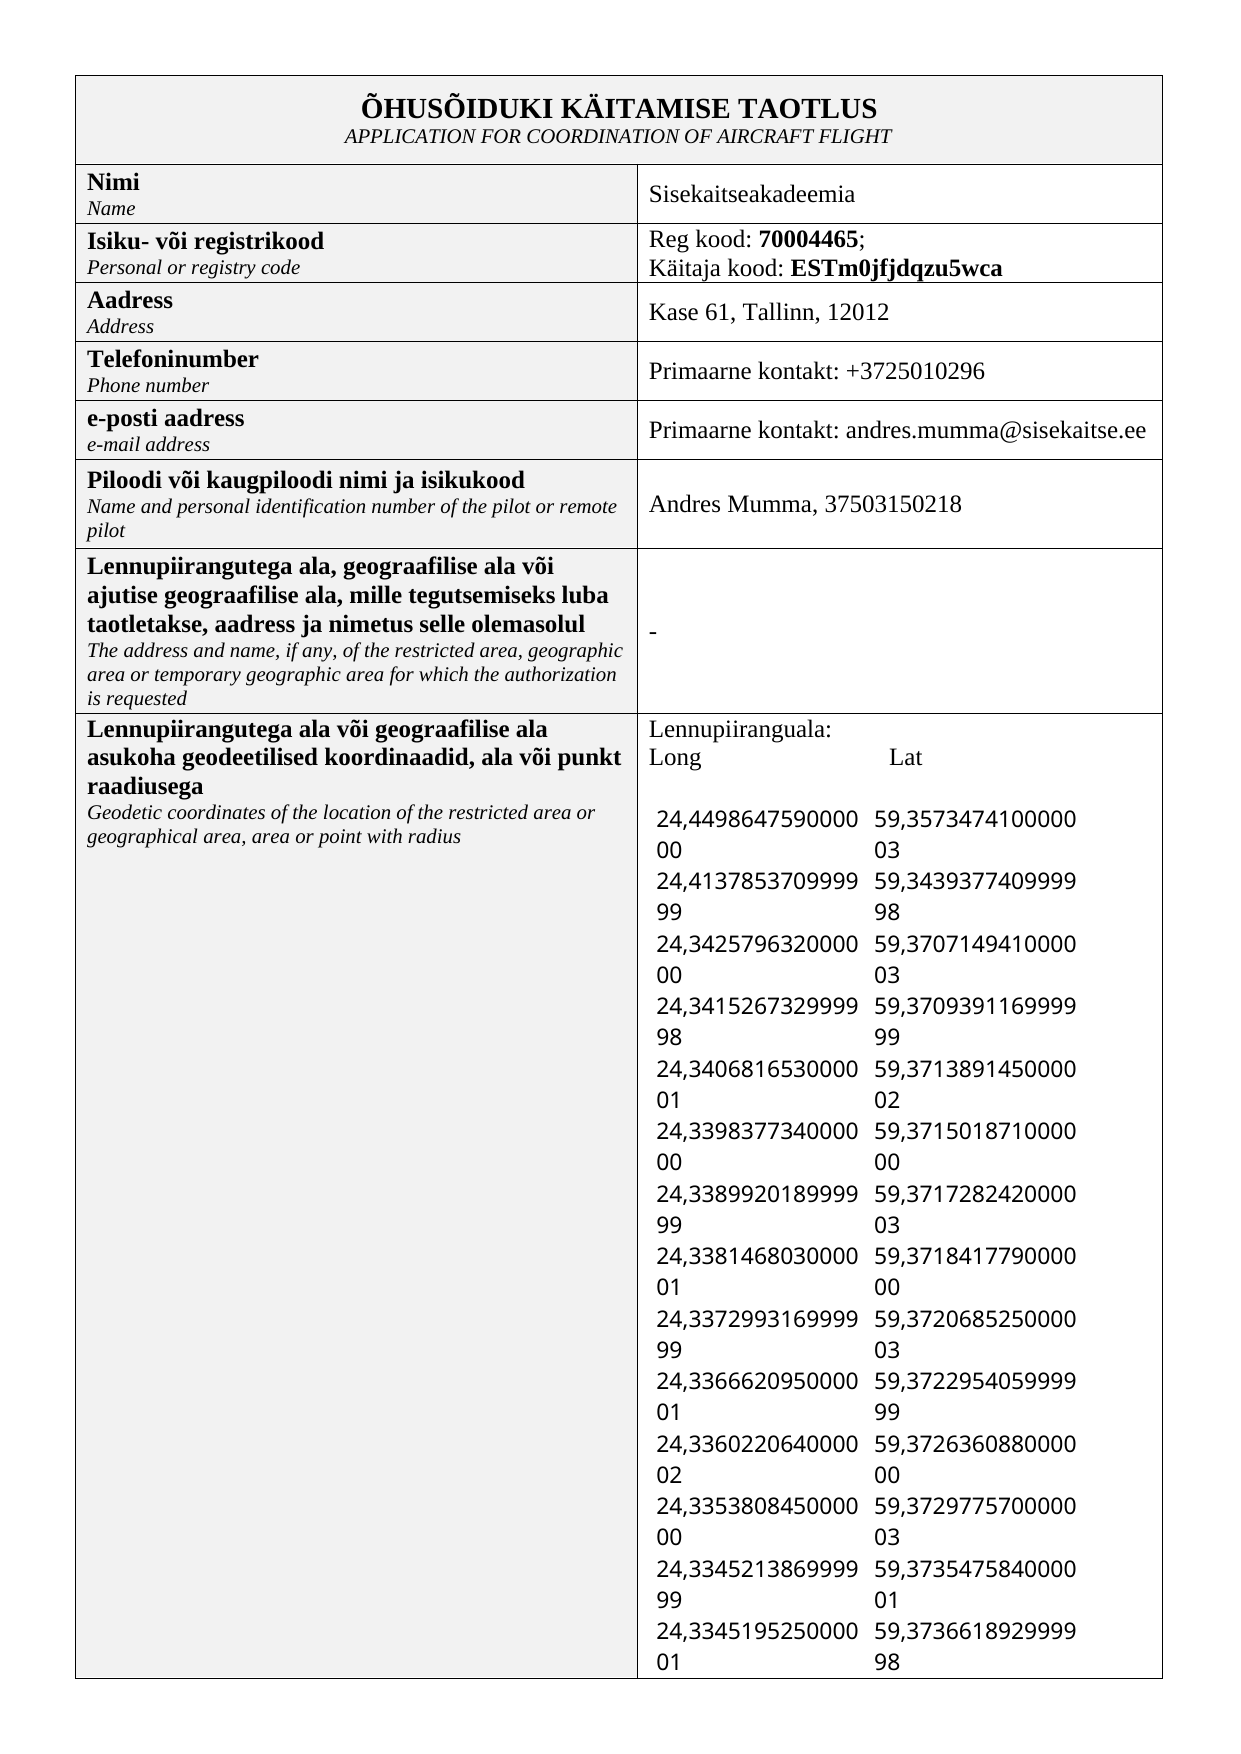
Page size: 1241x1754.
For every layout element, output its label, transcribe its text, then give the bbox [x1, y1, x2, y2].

table_cell - [638, 549, 1162, 713]
table_cell e-posti aadress e-mail address [76, 401, 637, 459]
table_cell Primaarne kontakt: +3725010296 [638, 342, 1162, 400]
table_cell Isiku- või registrikood Personal or registry code [76, 224, 637, 282]
table_cell Andres Mumma, 37503150218 [638, 460, 1162, 547]
table_cell Telefoninumber Phone number [76, 342, 637, 400]
table_cell Reg kood: 70004465; Käitaja kood: ESTm0jfjdqzu5wca [638, 224, 1162, 282]
table_header ÕHUSÕIDUKI KÄITAMISE TAOTLUS APPLICATION FOR COORDINATION OF AIRCRAFT FLIGHT [76, 76, 1162, 163]
table_cell Lennupiirangutega ala, geograafilise ala või ajutise geograafilise ala, mille tegutsemiseks luba taotletakse, aadress ja nimetus selle olemasolul The address and name, if any, of the restricted area, geographic area or temporary geographic area for which the authorization is requested [76, 549, 637, 713]
table_cell Sisekaitseakadeemia [638, 165, 1162, 223]
table_cell Primaarne kontakt: andres.mumma@sisekaitse.ee [638, 401, 1162, 459]
table_cell Piloodi või kaugpiloodi nimi ja isikukood Name and personal identification number of the pilot or remote pilot [76, 460, 637, 547]
table_cell Aadress Address [76, 283, 637, 341]
table_cell Nimi Name [76, 165, 637, 223]
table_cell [638, 714, 1162, 1677]
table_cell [76, 714, 637, 1677]
table_cell Kase 61, Tallinn, 12012 [638, 283, 1162, 341]
